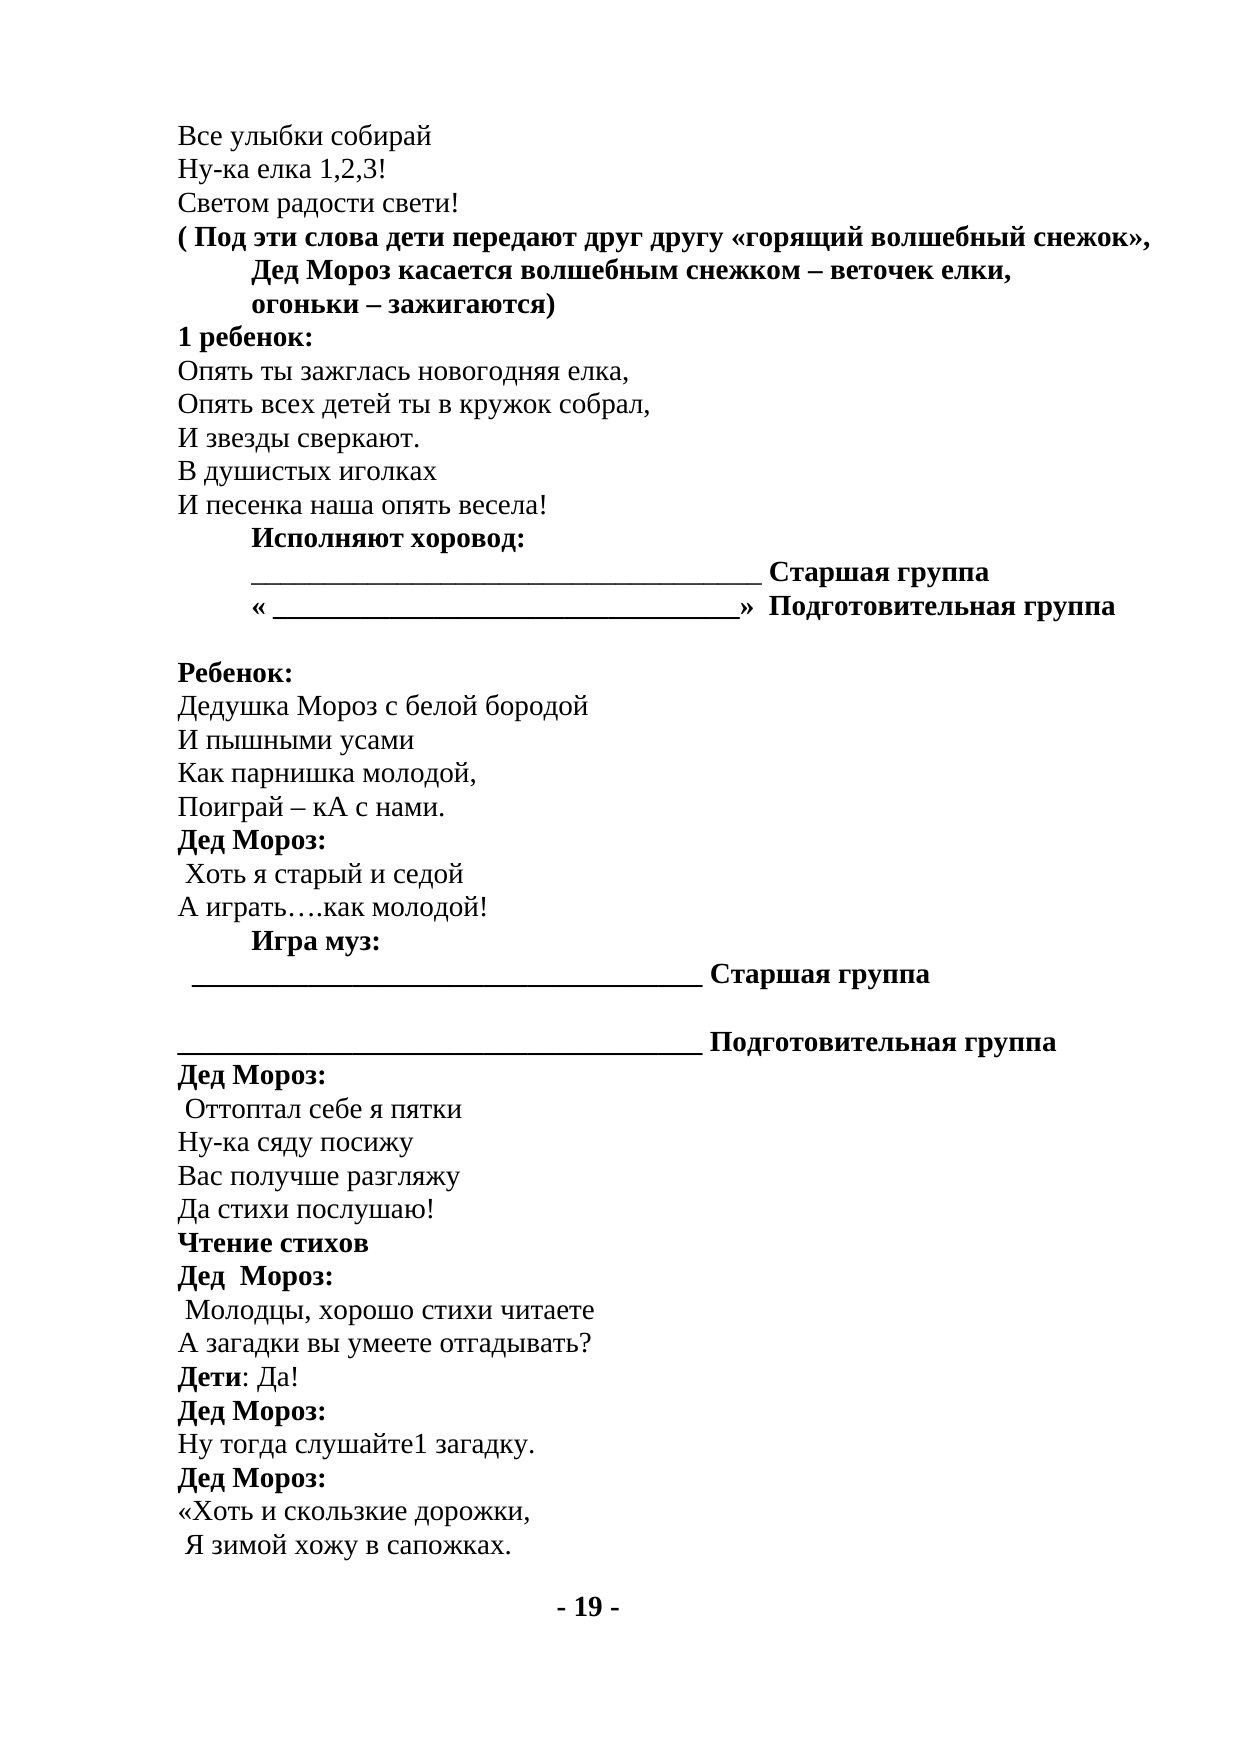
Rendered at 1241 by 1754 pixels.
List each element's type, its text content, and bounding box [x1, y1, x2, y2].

text Дедушка Мороз с белой бородой [177, 688, 1152, 722]
text Дед Мороз: [177, 1057, 1152, 1091]
text Ну тогда слушайте1 загадку. [177, 1426, 1152, 1460]
text 1 ребенок: [177, 319, 1152, 353]
text А загадки вы умеете отгадывать? [177, 1326, 1152, 1359]
text ___________________________________ Старшая группа [177, 957, 1152, 990]
text Чтение стихов [177, 1225, 1152, 1258]
text В душистых иголках [177, 453, 1152, 487]
text - 19 - [177, 1589, 1152, 1623]
text Опять всех детей ты в кружок собрал, [177, 386, 1152, 420]
text « ________________________________» Подготовительная группа [177, 588, 1152, 621]
text Все улыбки собирай [177, 118, 1152, 152]
text И звезды сверкают. [177, 420, 1152, 453]
text Дети: Да! [177, 1359, 1152, 1393]
text Ребенок: [177, 655, 1152, 688]
text А играть….как молодой! [177, 889, 1152, 923]
text Дед Мороз: [177, 822, 1152, 856]
text Дед Мороз: [177, 1258, 1152, 1292]
text И пышными усами [177, 722, 1152, 755]
text ____________________________________ Подготовительная группа [177, 1024, 1152, 1057]
text Игра муз: [177, 923, 1152, 957]
text Ну-ка елка 1,2,3! [177, 152, 1152, 185]
text Исполняют хоровод: [177, 521, 1152, 554]
text Оттоптал себе я пятки [177, 1091, 1152, 1124]
text Вас получше разгляжу [177, 1158, 1152, 1191]
text ___________________________________ Старшая группа [177, 554, 1152, 588]
text огоньки – зажигаются) [177, 286, 1152, 319]
text И песенка наша опять весела! [177, 487, 1152, 521]
text Опять ты зажглась новогодняя елка, [177, 353, 1152, 386]
text Хоть я старый и седой [177, 856, 1152, 889]
text Да стихи послушаю! [177, 1191, 1152, 1225]
text ( Под эти слова дети передают друг другу «горящий волшебный снежок», [177, 219, 1152, 252]
text Как парнишка молодой, [177, 755, 1152, 789]
text «Хоть и скользкие дорожки, Я зимой хожу в сапожках. [177, 1493, 1152, 1589]
text Дед Мороз касается волшебным снежком – веточек елки, [177, 252, 1152, 286]
text Дед Мороз: [177, 1393, 1152, 1426]
text Поиграй – кА с нами. [177, 789, 1152, 822]
text Молодцы, хорошо стихи читаете [177, 1292, 1152, 1326]
text Дед Мороз: [177, 1460, 1152, 1493]
text Светом радости свети! [177, 185, 1152, 219]
text Ну-ка сяду посижу [177, 1124, 1152, 1158]
